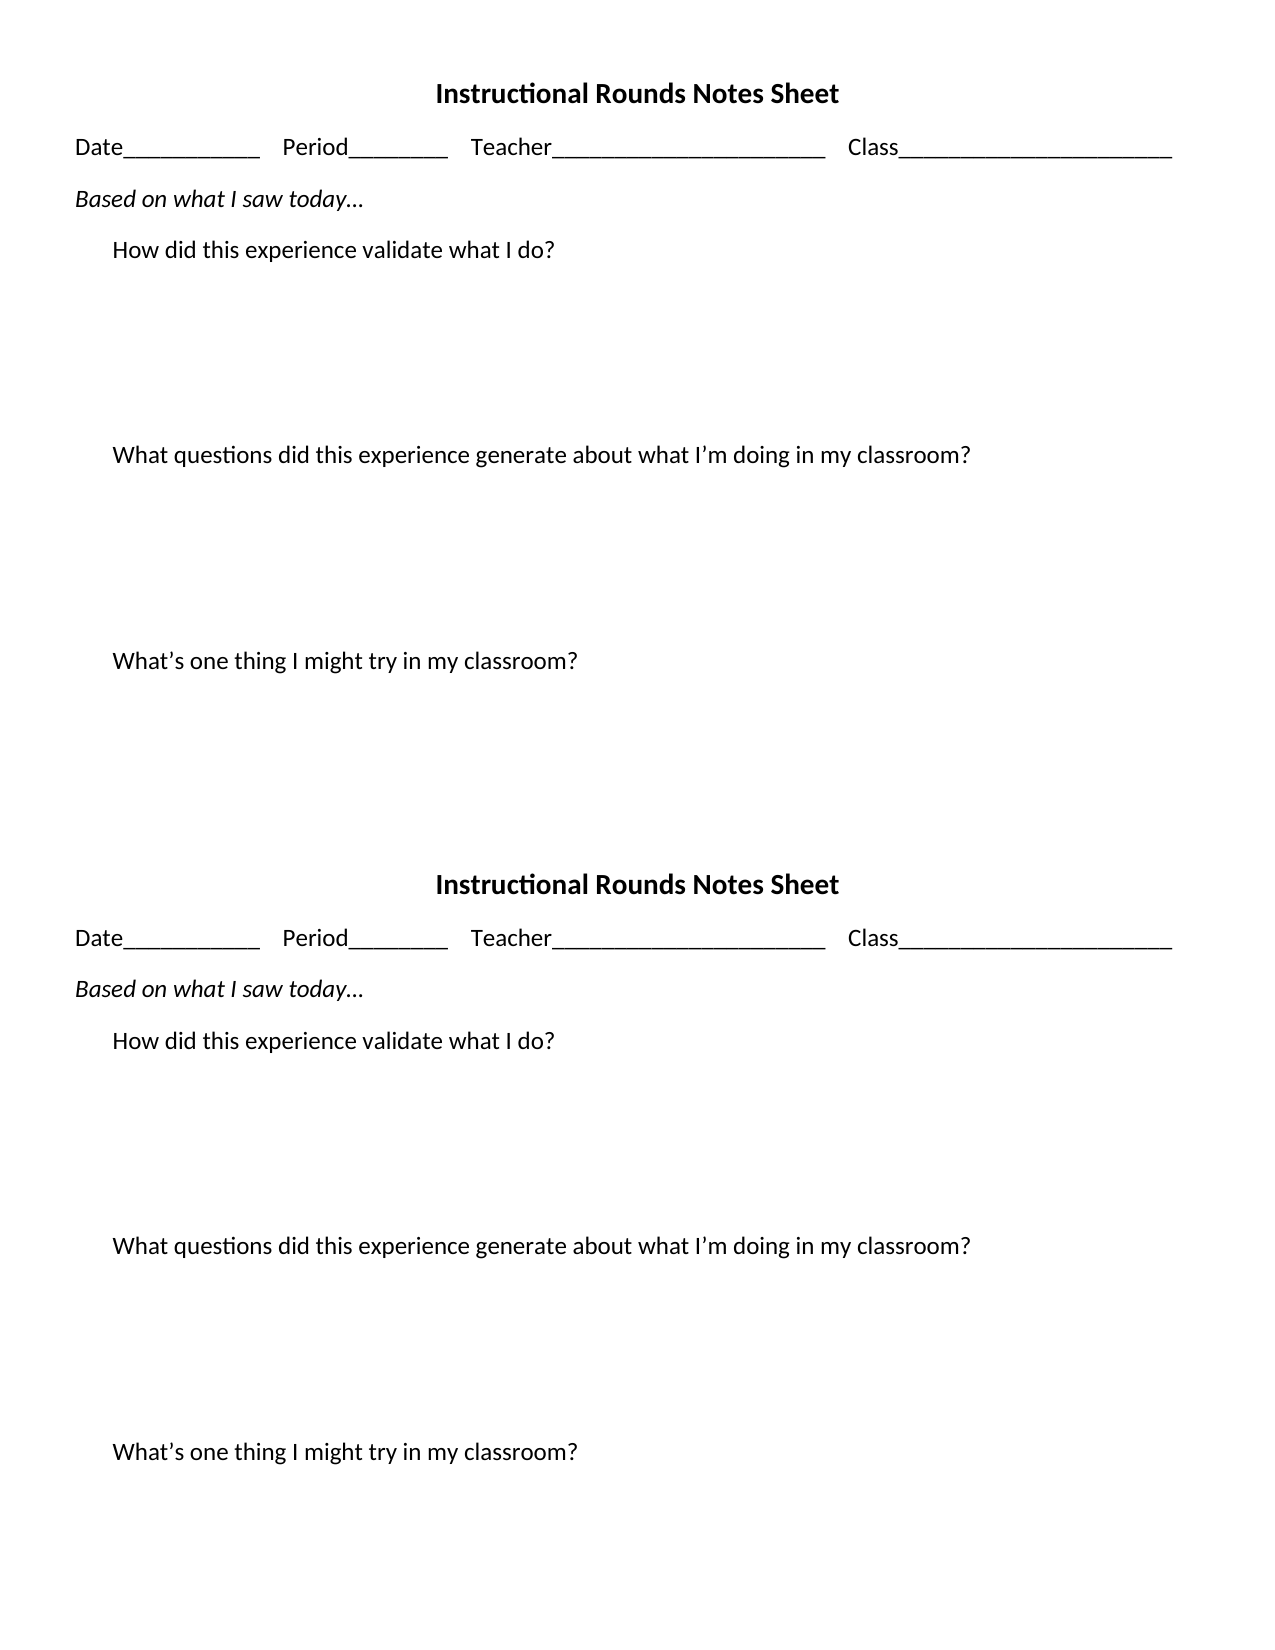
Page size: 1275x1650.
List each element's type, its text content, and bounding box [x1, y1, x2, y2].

text What questions did this experience generate about what I’m doing in my classroom? [112, 1230, 1200, 1261]
text Based on what I saw today… [75, 973, 1200, 1004]
text Instructional Rounds Notes Sheet [75, 75, 1200, 111]
text How did this experience validate what I do? [112, 1025, 1200, 1055]
text Date___________ Period________ Teacher______________________ Class______________________ [75, 131, 1200, 162]
text What questions did this experience generate about what I’m doing in my classroom? [112, 439, 1200, 470]
text Instructional Rounds Notes Sheet [75, 866, 1200, 901]
text Based on what I saw today… [75, 183, 1200, 213]
text What’s one thing I might try in my classroom? [112, 645, 1200, 676]
text Date___________ Period________ Teacher______________________ Class______________________ [75, 922, 1200, 953]
text What’s one thing I might try in my classroom? [112, 1436, 1200, 1466]
text How did this experience validate what I do? [112, 234, 1200, 265]
